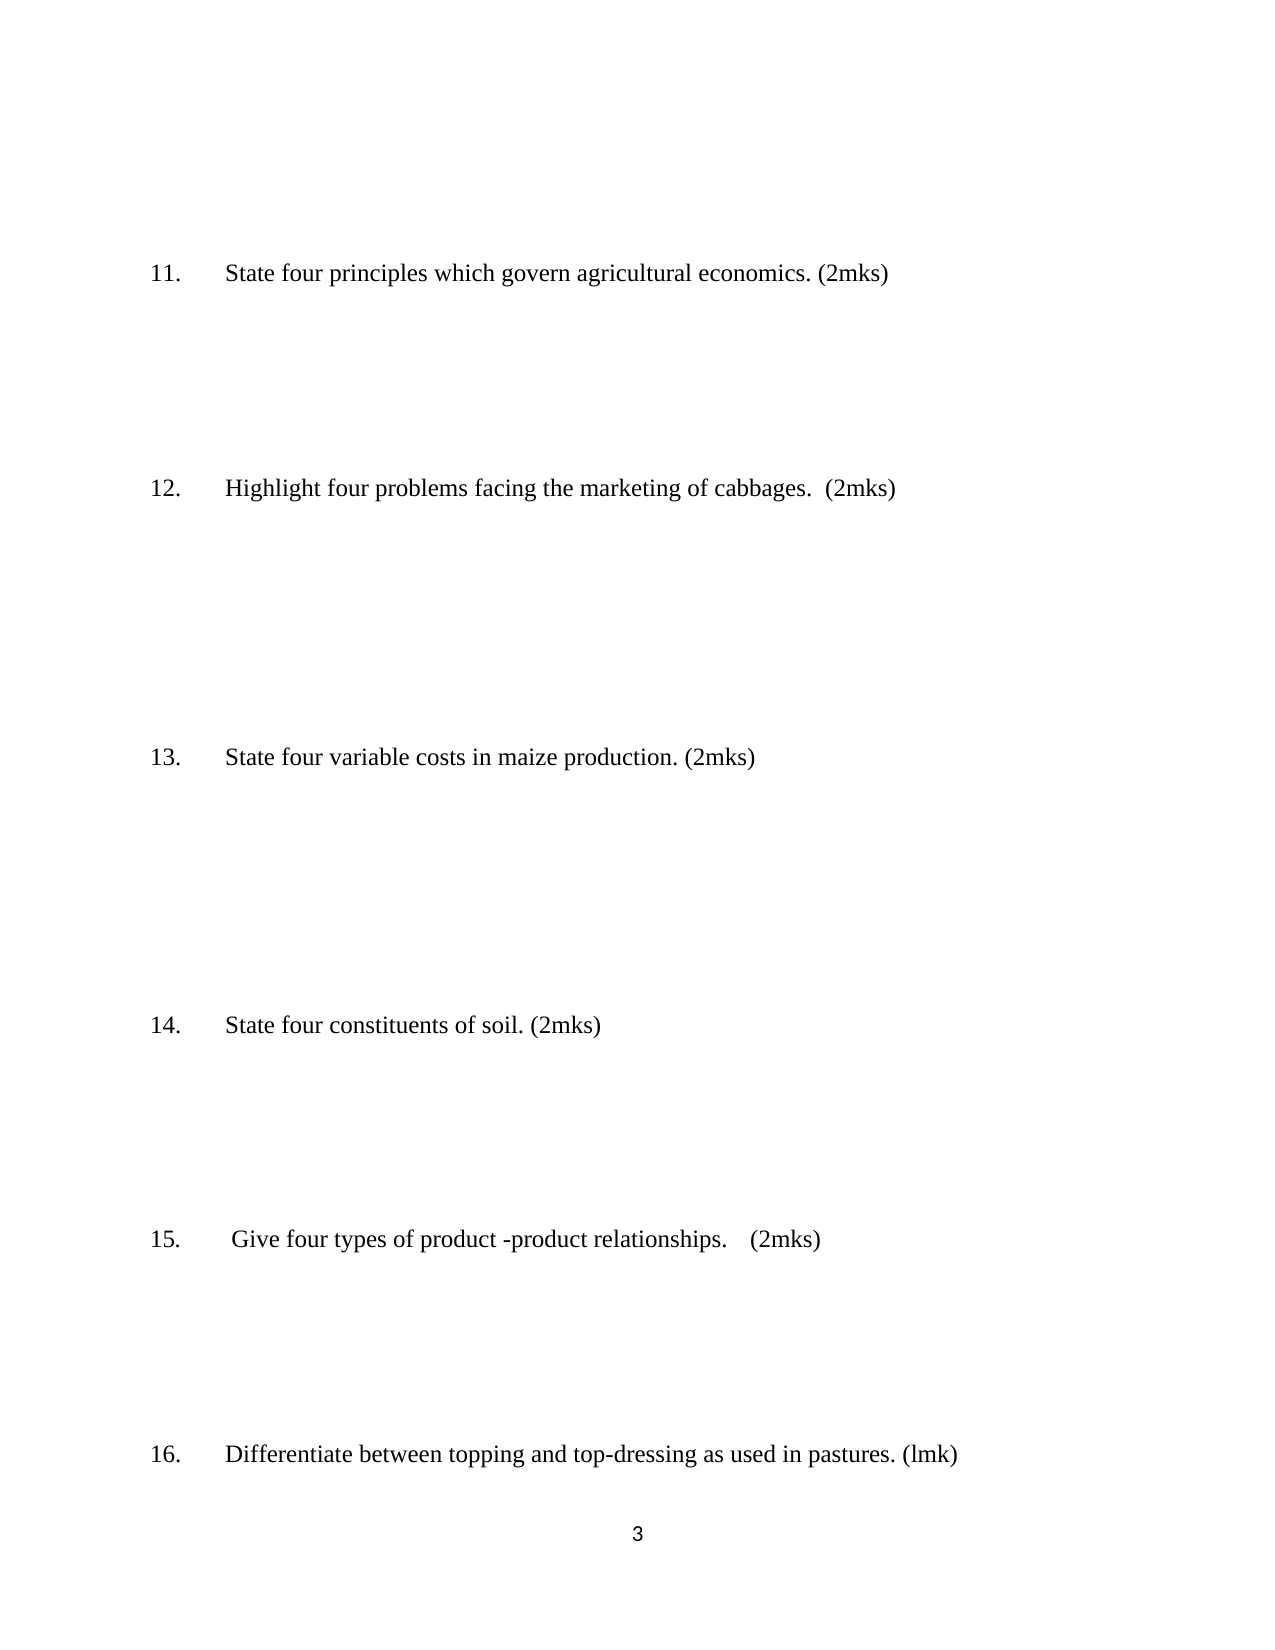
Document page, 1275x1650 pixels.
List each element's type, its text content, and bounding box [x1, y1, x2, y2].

text 15. Give four types of product -product relationships. (2mks) [150, 1224, 1125, 1253]
text 12. Highlight four problems facing the marketing of cabbages. (2mks) [150, 473, 1125, 502]
text 11. State four principles which govern agricultural economics. (2mks) [150, 258, 1125, 286]
text 16. Differentiate between topping and top-dressing as used in pastures. (lmk) [150, 1439, 1125, 1468]
text 14. State four constituents of soil. (2mks) [150, 1010, 1125, 1039]
text 13. State four variable costs in maize production. (2mks) [150, 742, 1125, 770]
